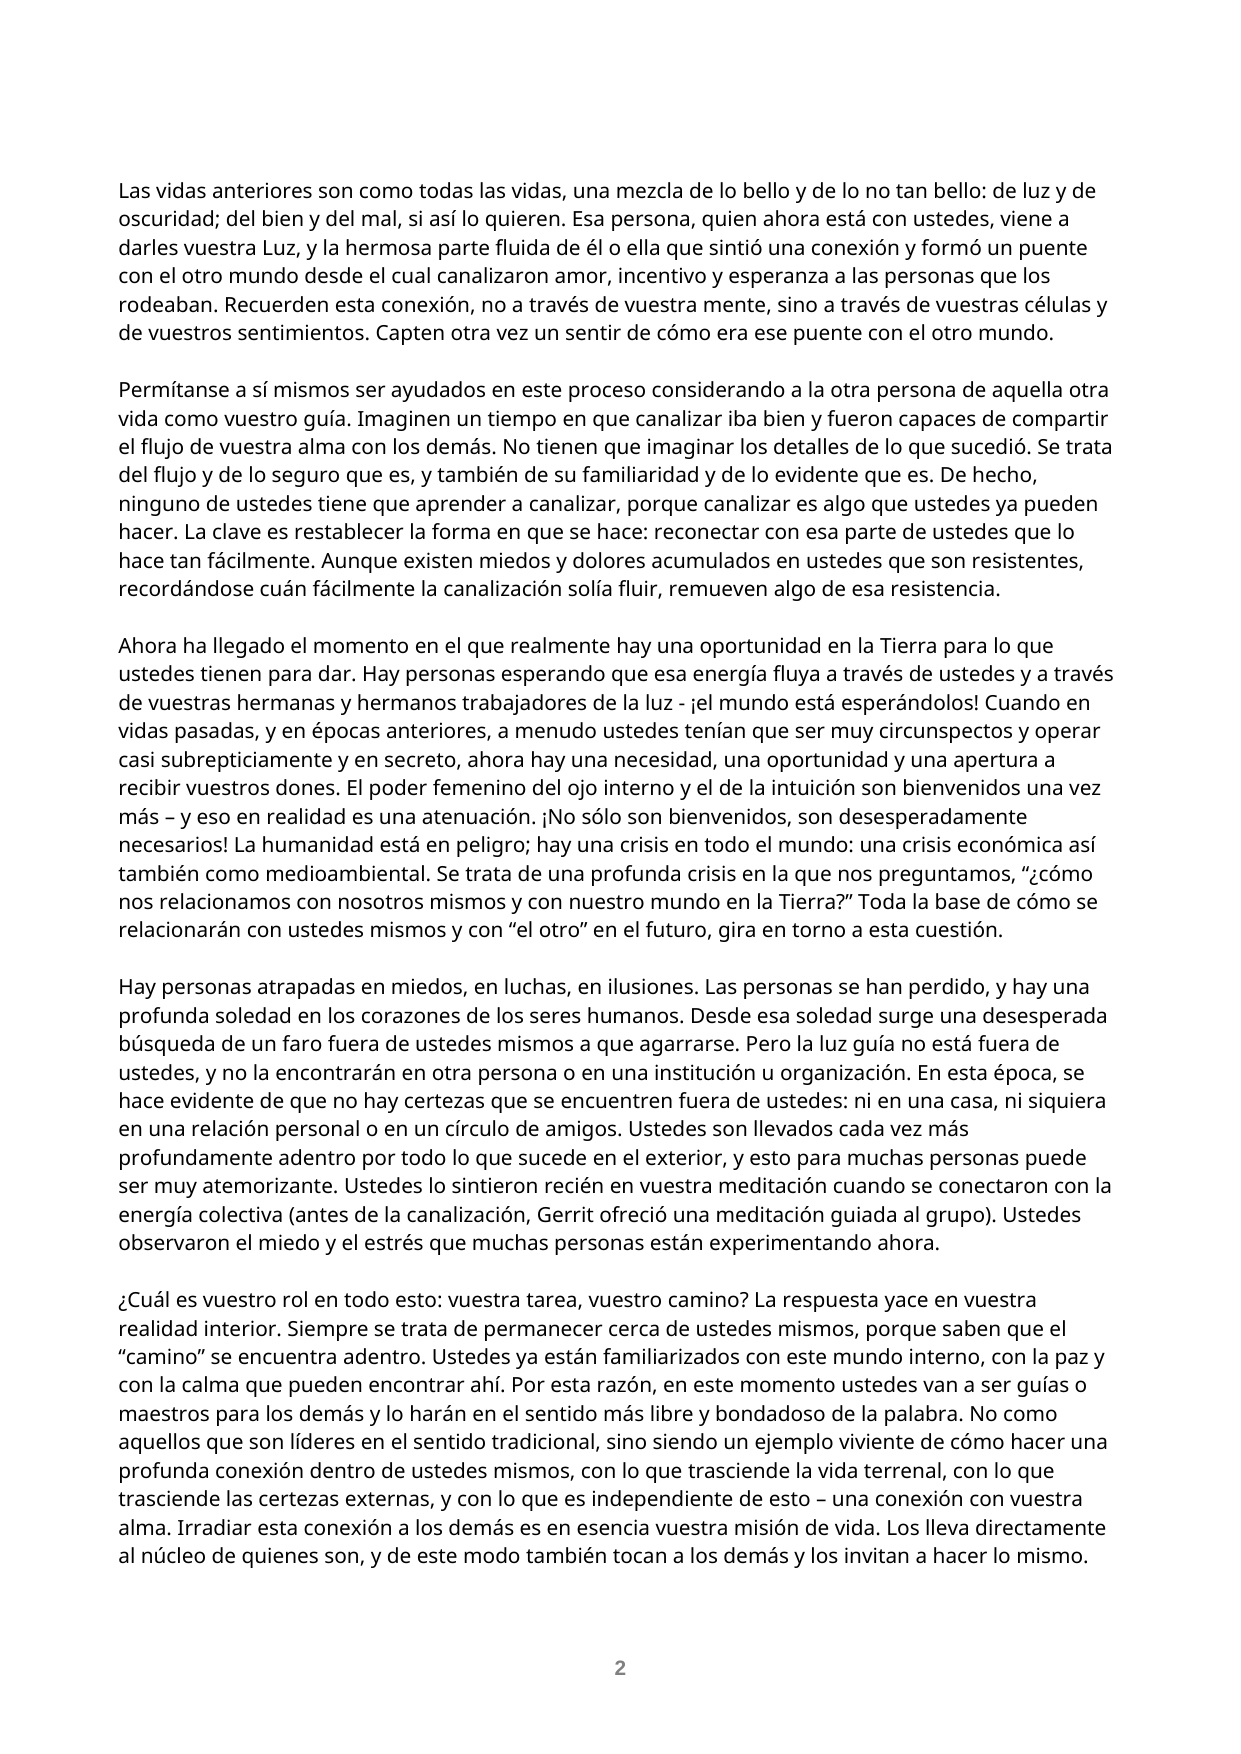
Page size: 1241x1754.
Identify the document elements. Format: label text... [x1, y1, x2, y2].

text Ahora ha llegado el momento en el que realmente hay una oportunidad en la Tierra para lo que ustedes tienen para dar. Hay personas esperando que esa energía fluya a través de ustedes y a través de vuestras hermanas y hermanos trabajadores de la luz - ¡el mundo está esperándolos! Cuando en vidas pasadas, y en épocas anteriores, a menudo ustedes tenían que ser muy circunspectos y operar casi subrepticiamente y en secreto, ahora hay una necesidad, una oportunidad y una apertura a recibir vuestros dones. El poder femenino del ojo interno y el de la intuición son bienvenidos una vez más – y eso en realidad es una atenuación. ¡No sólo son bienvenidos, son desesperadamente necesarios! La humanidad está en peligro; hay una crisis en todo el mundo: una crisis económica así también como medioambiental. Se trata de una profunda crisis en la que nos preguntamos, “¿cómo nos relacionamos con nosotros mismos y con nuestro mundo en la Tierra?” Toda la base de cómo se relacionarán con ustedes mismos y con “el otro” en el futuro, gira en torno a esta cuestión. [118, 631, 1122, 944]
text Hay personas atrapadas en miedos, en luchas, en ilusiones. Las personas se han perdido, y hay una profunda soledad en los corazones de los seres humanos. Desde esa soledad surge una desesperada búsqueda de un faro fuera de ustedes mismos a que agarrarse. Pero la luz guía no está fuera de ustedes, y no la encontrarán en otra persona o en una institución u organización. En esta época, se hace evidente de que no hay certezas que se encuentren fuera de ustedes: ni en una casa, ni siquiera en una relación personal o en un círculo de amigos. Ustedes son llevados cada vez más profundamente adentro por todo lo que sucede en el exterior, y esto para muchas personas puede ser muy atemorizante. Ustedes lo sintieron recién en vuestra meditación cuando se conectaron con la energía colectiva (antes de la canalización, Gerrit ofreció una meditación guiada al grupo). Ustedes observaron el miedo y el estrés que muchas personas están experimentando ahora. [118, 972, 1122, 1257]
text ¿Cuál es vuestro rol en todo esto: vuestra tarea, vuestro camino? La respuesta yace en vuestra realidad interior. Siempre se trata de permanecer cerca de ustedes mismos, porque saben que el “camino” se encuentra adentro. Ustedes ya están familiarizados con este mundo interno, con la paz y con la calma que pueden encontrar ahí. Por esta razón, en este momento ustedes van a ser guías o maestros para los demás y lo harán en el sentido más libre y bondadoso de la palabra. No como aquellos que son líderes en el sentido tradicional, sino siendo un ejemplo viviente de cómo hacer una profunda conexión dentro de ustedes mismos, con lo que trasciende la vida terrenal, con lo que trasciende las certezas externas, y con lo que es independiente de esto – una conexión con vuestra alma. Irradiar esta conexión a los demás es en esencia vuestra misión de vida. Los lleva directamente al núcleo de quienes son, y de este modo también tocan a los demás y los invitan a hacer lo mismo. [118, 1285, 1122, 1569]
text Las vidas anteriores son como todas las vidas, una mezcla de lo bello y de lo no tan bello: de luz y de oscuridad; del bien y del mal, si así lo quieren. Esa persona, quien ahora está con ustedes, viene a darles vuestra Luz, y la hermosa parte fluida de él o ella que sintió una conexión y formó un puente con el otro mundo desde el cual canalizaron amor, incentivo y esperanza a las personas que los rodeaban. Recuerden esta conexión, no a través de vuestra mente, sino a través de vuestras células y de vuestros sentimientos. Capten otra vez un sentir de cómo era ese puente con el otro mundo. [118, 176, 1122, 347]
text Permítanse a sí mismos ser ayudados en este proceso considerando a la otra persona de aquella otra vida como vuestro guía. Imaginen un tiempo en que canalizar iba bien y fueron capaces de compartir el flujo de vuestra alma con los demás. No tienen que imaginar los detalles de lo que sucedió. Se trata del flujo y de lo seguro que es, y también de su familiaridad y de lo evidente que es. De hecho, ninguno de ustedes tiene que aprender a canalizar, porque canalizar es algo que ustedes ya pueden hacer. La clave es restablecer la forma en que se hace: reconectar con esa parte de ustedes que lo hace tan fácilmente. Aunque existen miedos y dolores acumulados en ustedes que son resistentes, recordándose cuán fácilmente la canalización solía fluir, remueven algo de esa resistencia. [118, 375, 1122, 603]
